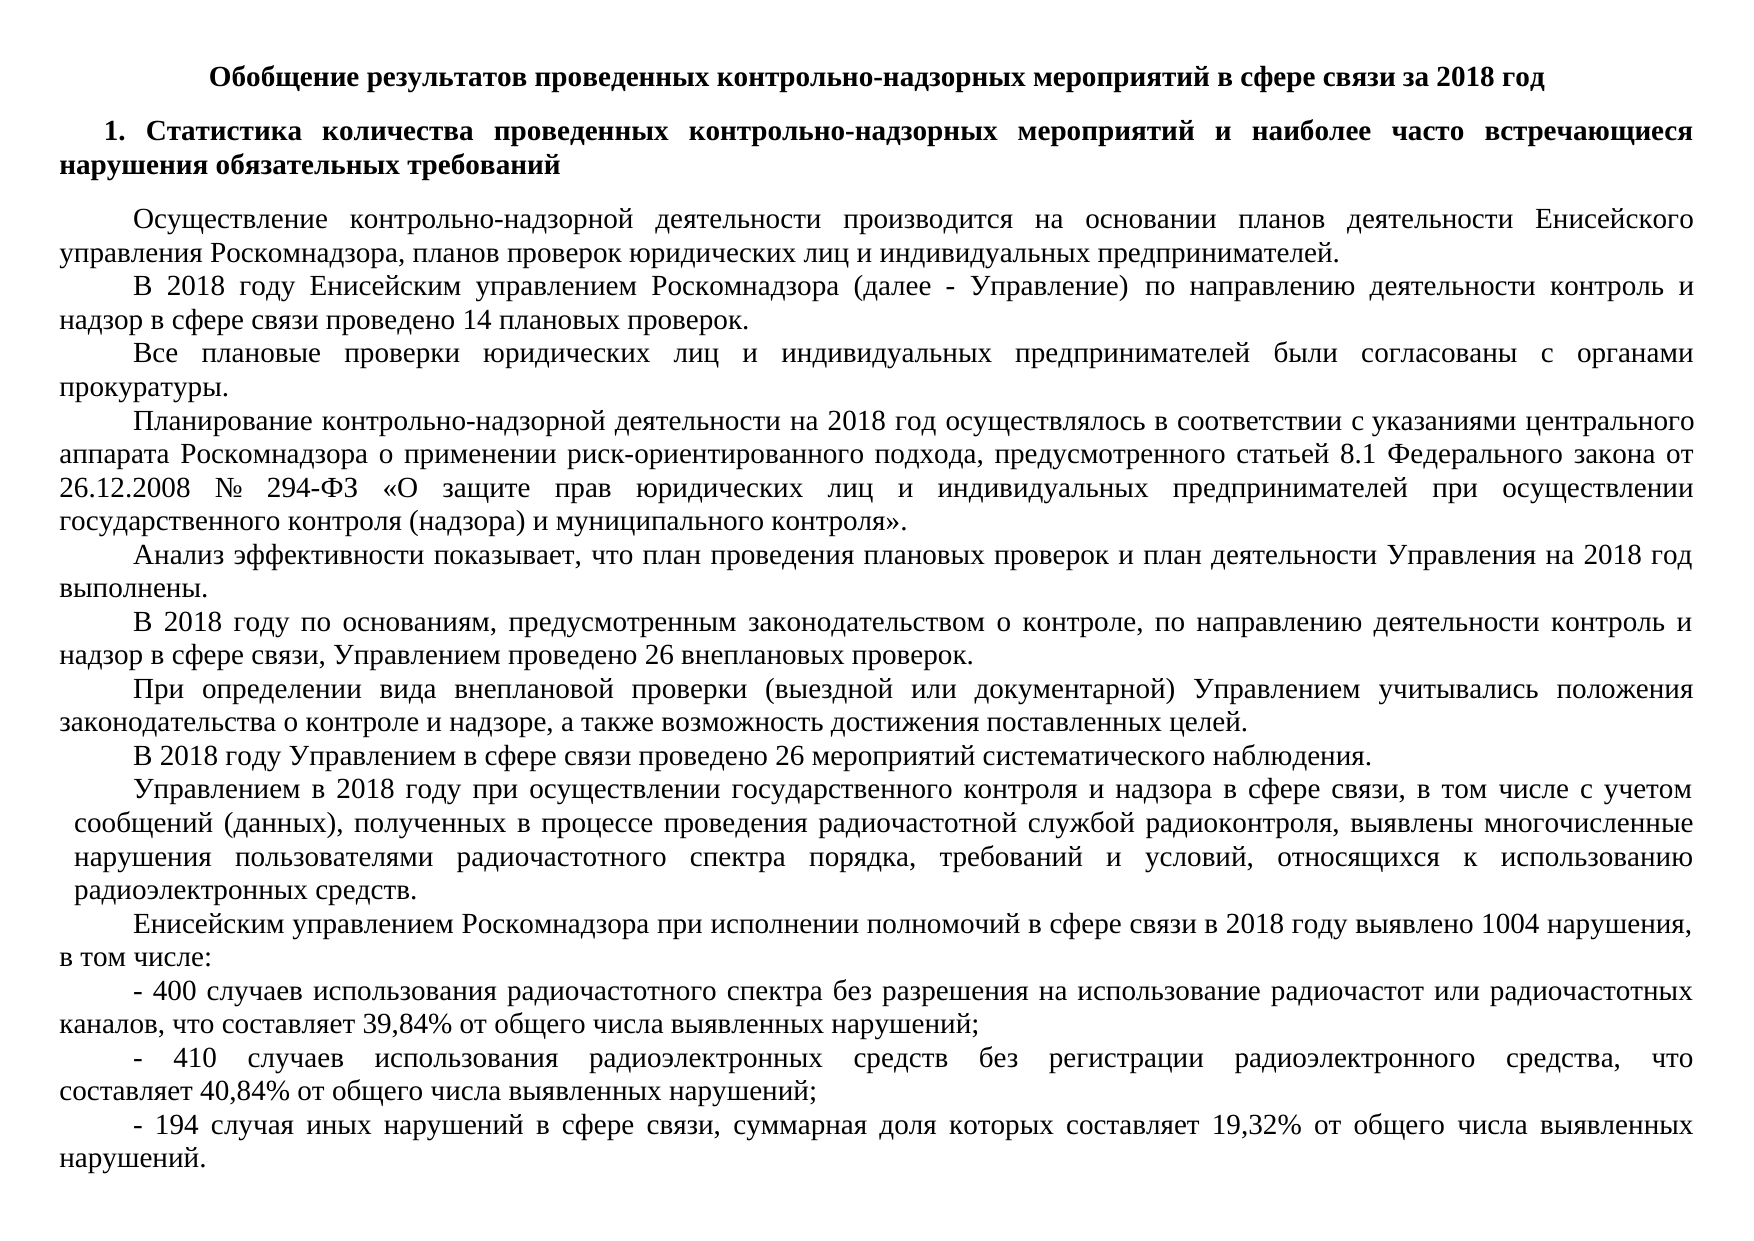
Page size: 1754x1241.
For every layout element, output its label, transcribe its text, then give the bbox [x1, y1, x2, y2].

text Все плановые проверки юридических лиц и индивидуальных предпринимателей были согласованы с органами прокуратуры. [59, 336, 1695, 403]
text Енисейским управлением Роскомнадзора при исполнении полномочий в сфере связи в 2018 году выявлено 1004 нарушения, в том числе: [59, 906, 1695, 973]
text - 194 случая иных нарушений в сфере связи, суммарная доля которых составляет 19,32% от общего числа выявленных нарушений. [59, 1107, 1695, 1174]
text - 410 случаев использования радиоэлектронных средств без регистрации радиоэлектронного средства, что составляет 40,84% от общего числа выявленных нарушений; [59, 1040, 1695, 1107]
text 1. Статистика количества проведенных контрольно-надзорных мероприятий и наиболее часто встречающиеся нарушения обязательных требований [59, 113, 1695, 181]
text В 2018 году по основаниям, предусмотренным законодательством о контроле, по направлению деятельности контроль и надзор в сфере связи, Управлением проведено 26 внеплановых проверок. [59, 604, 1695, 671]
text При определении вида внеплановой проверки (выездной или документарной) Управлением учитывались положения законодательства о контроле и надзоре, а также возможность достижения поставленных целей. [59, 671, 1695, 738]
text В 2018 году Енисейским управлением Роскомнадзора (далее - Управление) по направлению деятельности контроль и надзор в сфере связи проведено 14 плановых проверок. [59, 268, 1695, 336]
text - 400 случаев использования радиочастотного спектра без разрешения на использование радиочастот или радиочастотных каналов, что составляет 39,84% от общего числа выявленных нарушений; [59, 973, 1695, 1040]
text Обобщение результатов проведенных контрольно-надзорных мероприятий в сфере связи за 2018 год [59, 59, 1695, 93]
text Осуществление контрольно-надзорной деятельности производится на основании планов деятельности Енисейского управления Роскомнадзора, планов проверок юридических лиц и индивидуальных предпринимателей. [59, 201, 1695, 268]
text Анализ эффективности показывает, что план проведения плановых проверок и план деятельности Управления на 2018 год выполнены. [59, 537, 1695, 604]
text В 2018 году Управлением в сфере связи проведено 26 мероприятий систематического наблюдения. [59, 738, 1695, 772]
text Управлением в 2018 году при осуществлении государственного контроля и надзора в сфере связи, в том числе с учетом сообщений (данных), полученных в процессе проведения радиочастотной службой радиоконтроля, выявлены многочисленные нарушения пользователями радиочастотного спектра порядка, требований и условий, относящихся к использованию радиоэлектронных средств. [74, 772, 1695, 906]
text Планирование контрольно-надзорной деятельности на 2018 год осуществлялось в соответствии с указаниями центрального аппарата Роскомнадзора о применении риск-ориентированного подхода, предусмотренного статьей 8.1 Федерального закона от 26.12.2008 № 294-ФЗ «О защите прав юридических лиц и индивидуальных предпринимателей при осуществлении государственного контроля (надзора) и муниципального контроля». [59, 403, 1695, 537]
